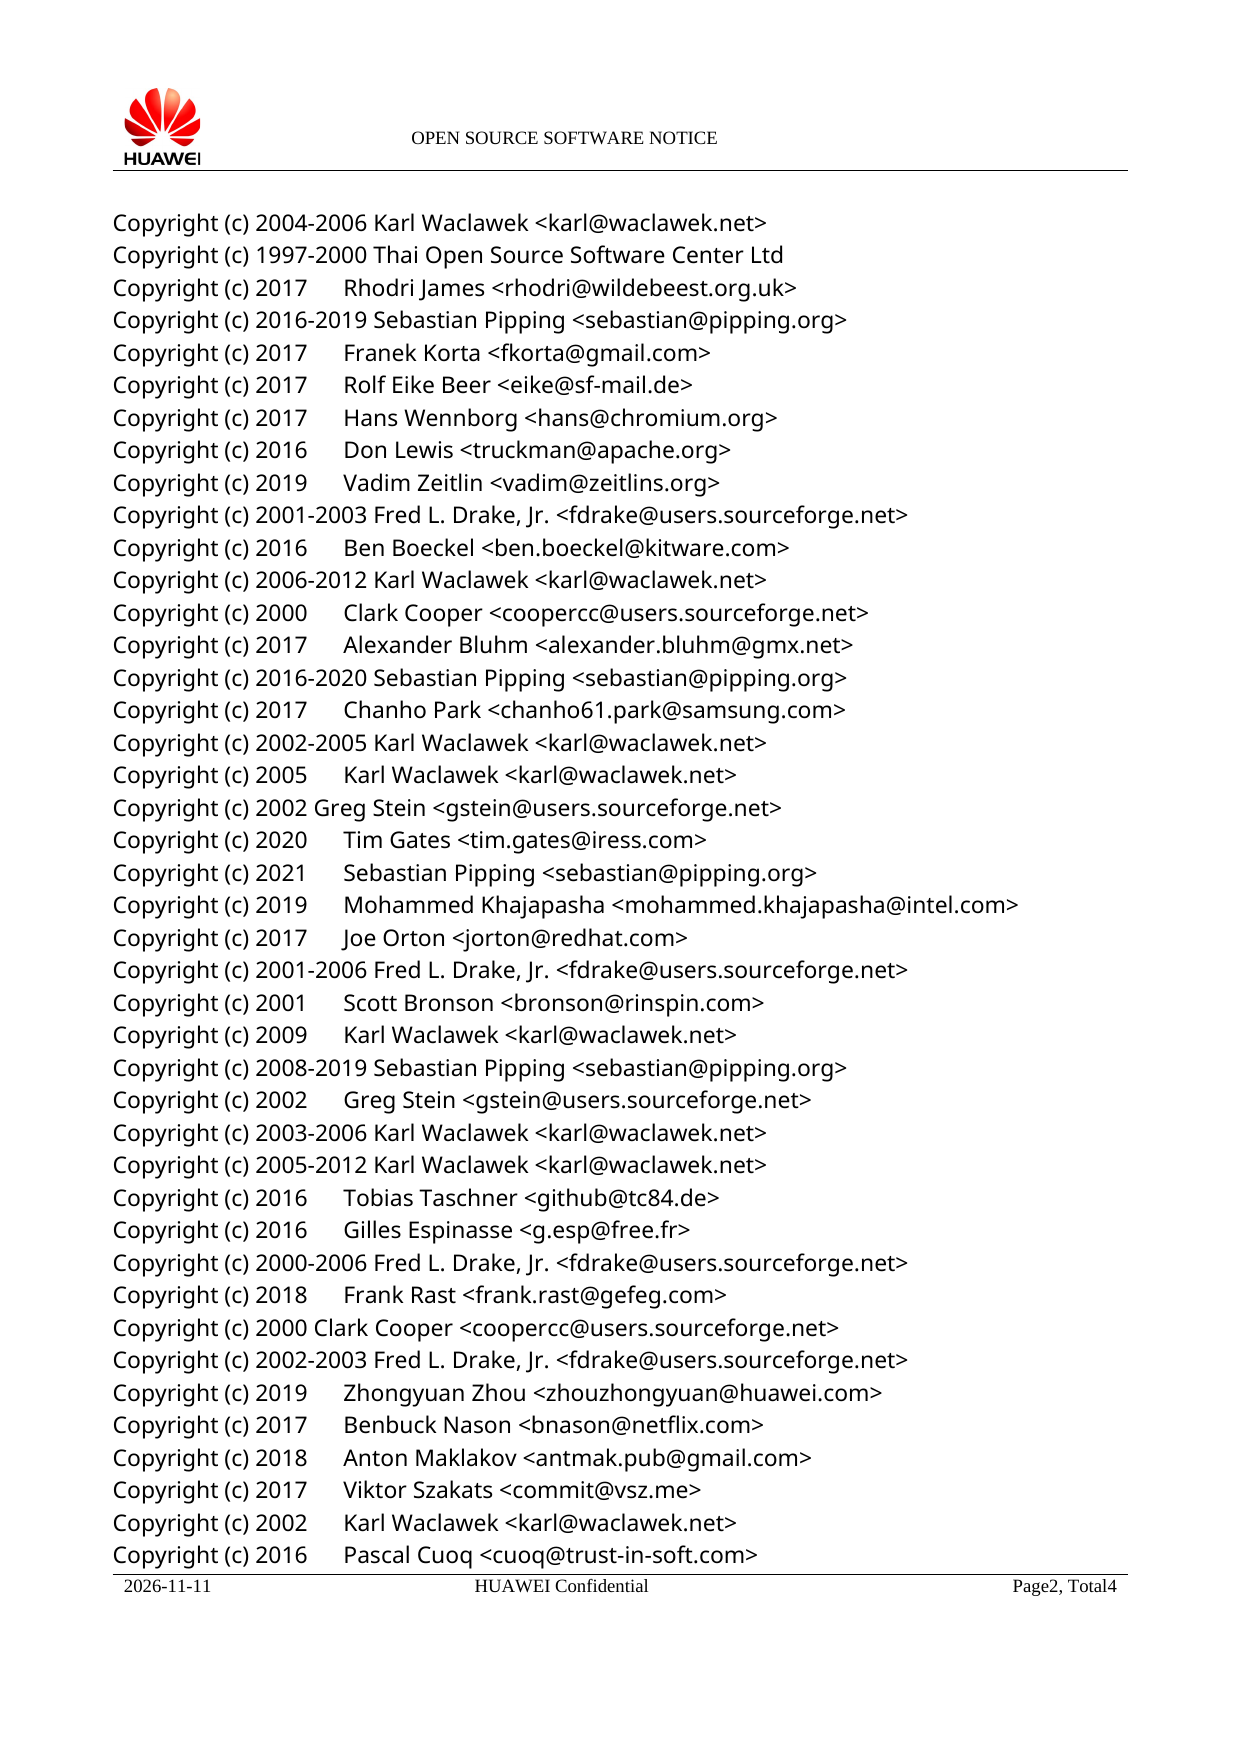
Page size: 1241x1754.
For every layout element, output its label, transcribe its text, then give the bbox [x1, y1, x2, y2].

picture [124, 88, 201, 165]
